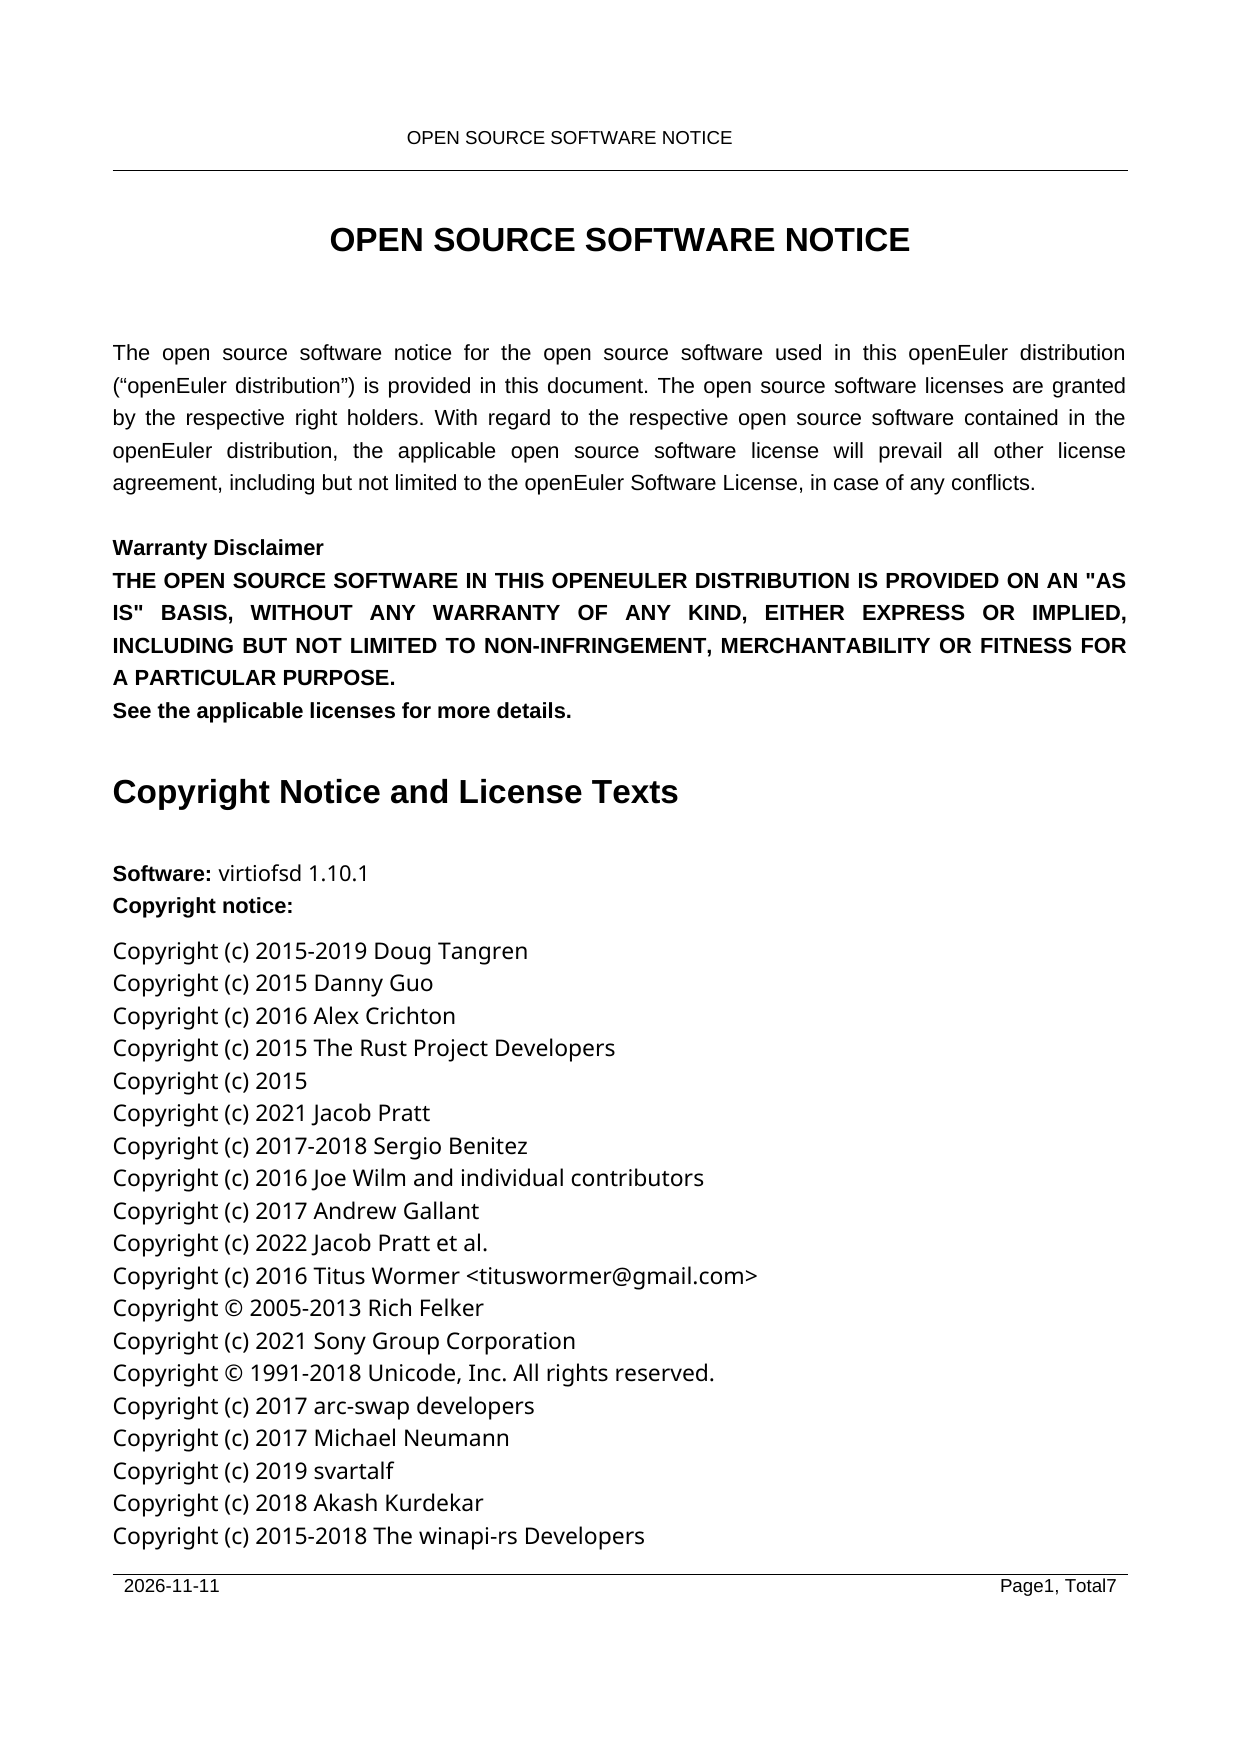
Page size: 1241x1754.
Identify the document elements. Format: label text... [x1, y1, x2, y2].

text Copyright Notice and License Texts [112, 759, 1128, 824]
text OPEN SOURCE SOFTWARE NOTICE [112, 206, 1128, 271]
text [112, 934, 1128, 1551]
text Copyright notice: [112, 889, 1128, 921]
text Warranty Disclaimer [112, 531, 1128, 564]
title Software: virtiofsd 1.10.1 [112, 856, 1128, 889]
text The open source software notice for the open source software used in this openEuler distribution (“openEuler distribution”) is provided in this document. The open source software licenses are granted by the respective right holders. With regard to the respective open source software contained in the openEuler distribution, the applicable open source software license will prevail all other license agreement, including but not limited to the openEuler Software License, in case of any conflicts. [112, 336, 1128, 499]
text THE OPEN SOURCE SOFTWARE IN THIS OPENEULER DISTRIBUTION IS PROVIDED ON AN "AS IS" BASIS, WITHOUT ANY WARRANTY OF ANY KIND, EITHER EXPRESS OR IMPLIED, INCLUDING BUT NOT LIMITED TO NON-INFRINGEMENT, MERCHANTABILITY OR FITNESS FOR A PARTICULAR PURPOSE. See the applicable licenses for more details. [112, 564, 1128, 726]
